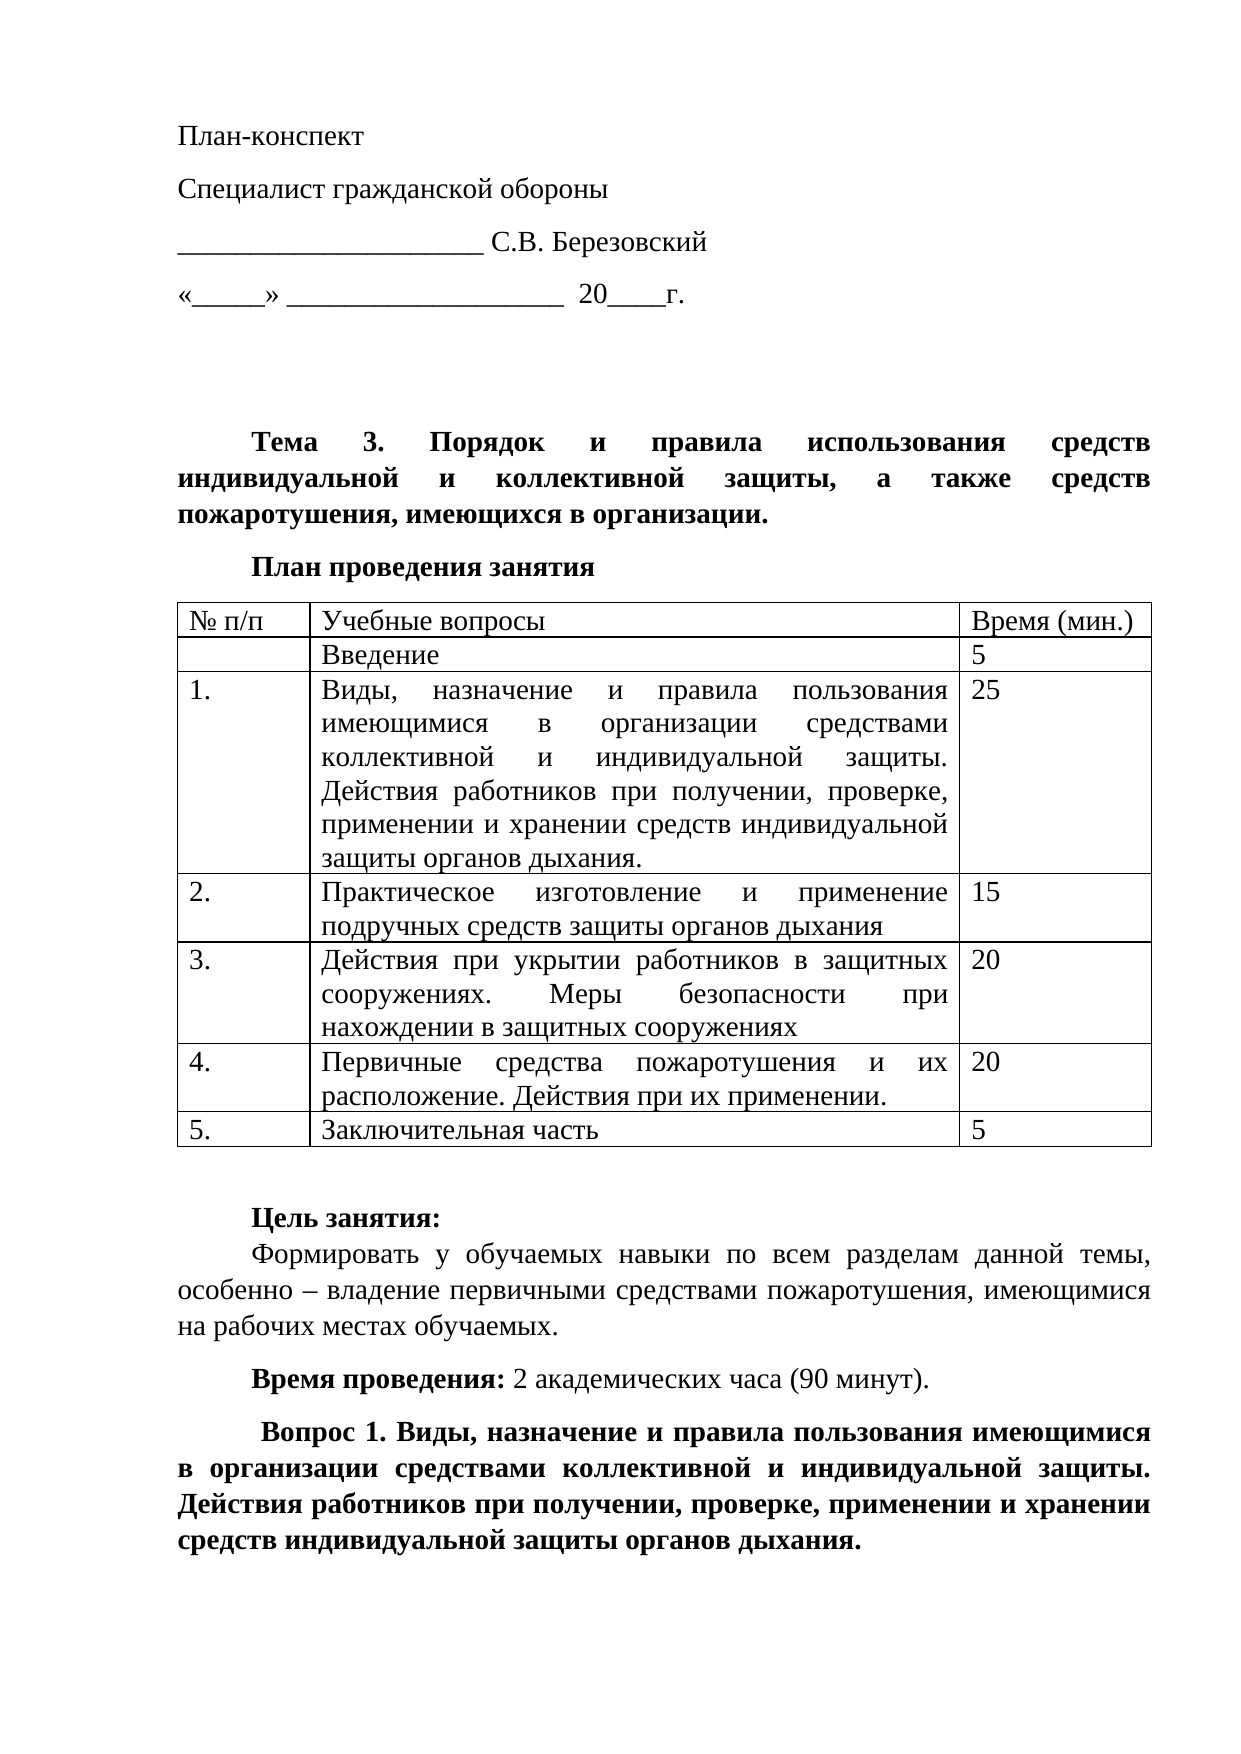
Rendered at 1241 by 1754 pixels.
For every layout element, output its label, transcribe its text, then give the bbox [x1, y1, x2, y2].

table_header Учебные вопросы [311, 603, 959, 636]
text «_____» ___________________ 20____г. [177, 277, 1166, 310]
table_cell 20 [960, 943, 1151, 1043]
text Цель занятия: [177, 1200, 1152, 1233]
table_header № п/п [178, 603, 309, 636]
table_cell Виды, назначение и правила пользования имеющимися в организации средствами коллективной и индивидуальной защиты. Действия работников при получении, проверке, применении и хранении средств индивидуальной защиты органов дыхания. [311, 672, 959, 873]
text Специалист гражданской обороны [177, 171, 1166, 204]
table_cell 1. [178, 672, 309, 873]
table_cell 5 [960, 1112, 1151, 1146]
table_cell 4. [178, 1044, 309, 1111]
table_cell Заключительная часть [311, 1112, 959, 1146]
table_cell Практическое изготовление и применение подручных средств защиты органов дыхания [311, 874, 959, 941]
table_cell Действия при укрытии работников в защитных сооружениях. Меры безопасности при нахождении в защитных сооружениях [311, 943, 959, 1043]
text План-конспект [177, 118, 1166, 152]
table_cell 3. [178, 943, 309, 1043]
table_cell 25 [960, 672, 1151, 873]
text Формировать у обучаемых навыки по всем разделам данной темы, особенно – владение первичными средствами пожаротушения, имеющимися на рабочих местах обучаемых. [177, 1236, 1152, 1342]
text План проведения занятия [177, 549, 1152, 583]
table_cell Введение [311, 638, 959, 671]
table_cell 5 [960, 638, 1151, 671]
table_cell 15 [960, 874, 1151, 941]
table_header Время (мин.) [960, 603, 1151, 636]
table_cell 2. [178, 874, 309, 941]
text _____________________ С.В. Березовский [177, 224, 1166, 257]
table_cell [178, 638, 309, 671]
table_cell 20 [960, 1044, 1151, 1111]
text Время проведения: 2 академических часа (90 минут). [177, 1361, 1152, 1394]
text Вопрос 1. Виды, назначение и правила пользования имеющимися в организации средствами коллективной и индивидуальной защиты. Действия работников при получении, проверке, применении и хранении средств индивидуальной защиты органов дыхания. [177, 1414, 1152, 1556]
text Тема 3. Порядок и правила использования средств индивидуальной и коллективной защиты, а также средств пожаротушения, имеющихся в организации. [177, 424, 1152, 530]
table_cell Первичные средства пожаротушения и их расположение. Действия при их применении. [311, 1044, 959, 1111]
table_cell 5. [178, 1112, 309, 1146]
